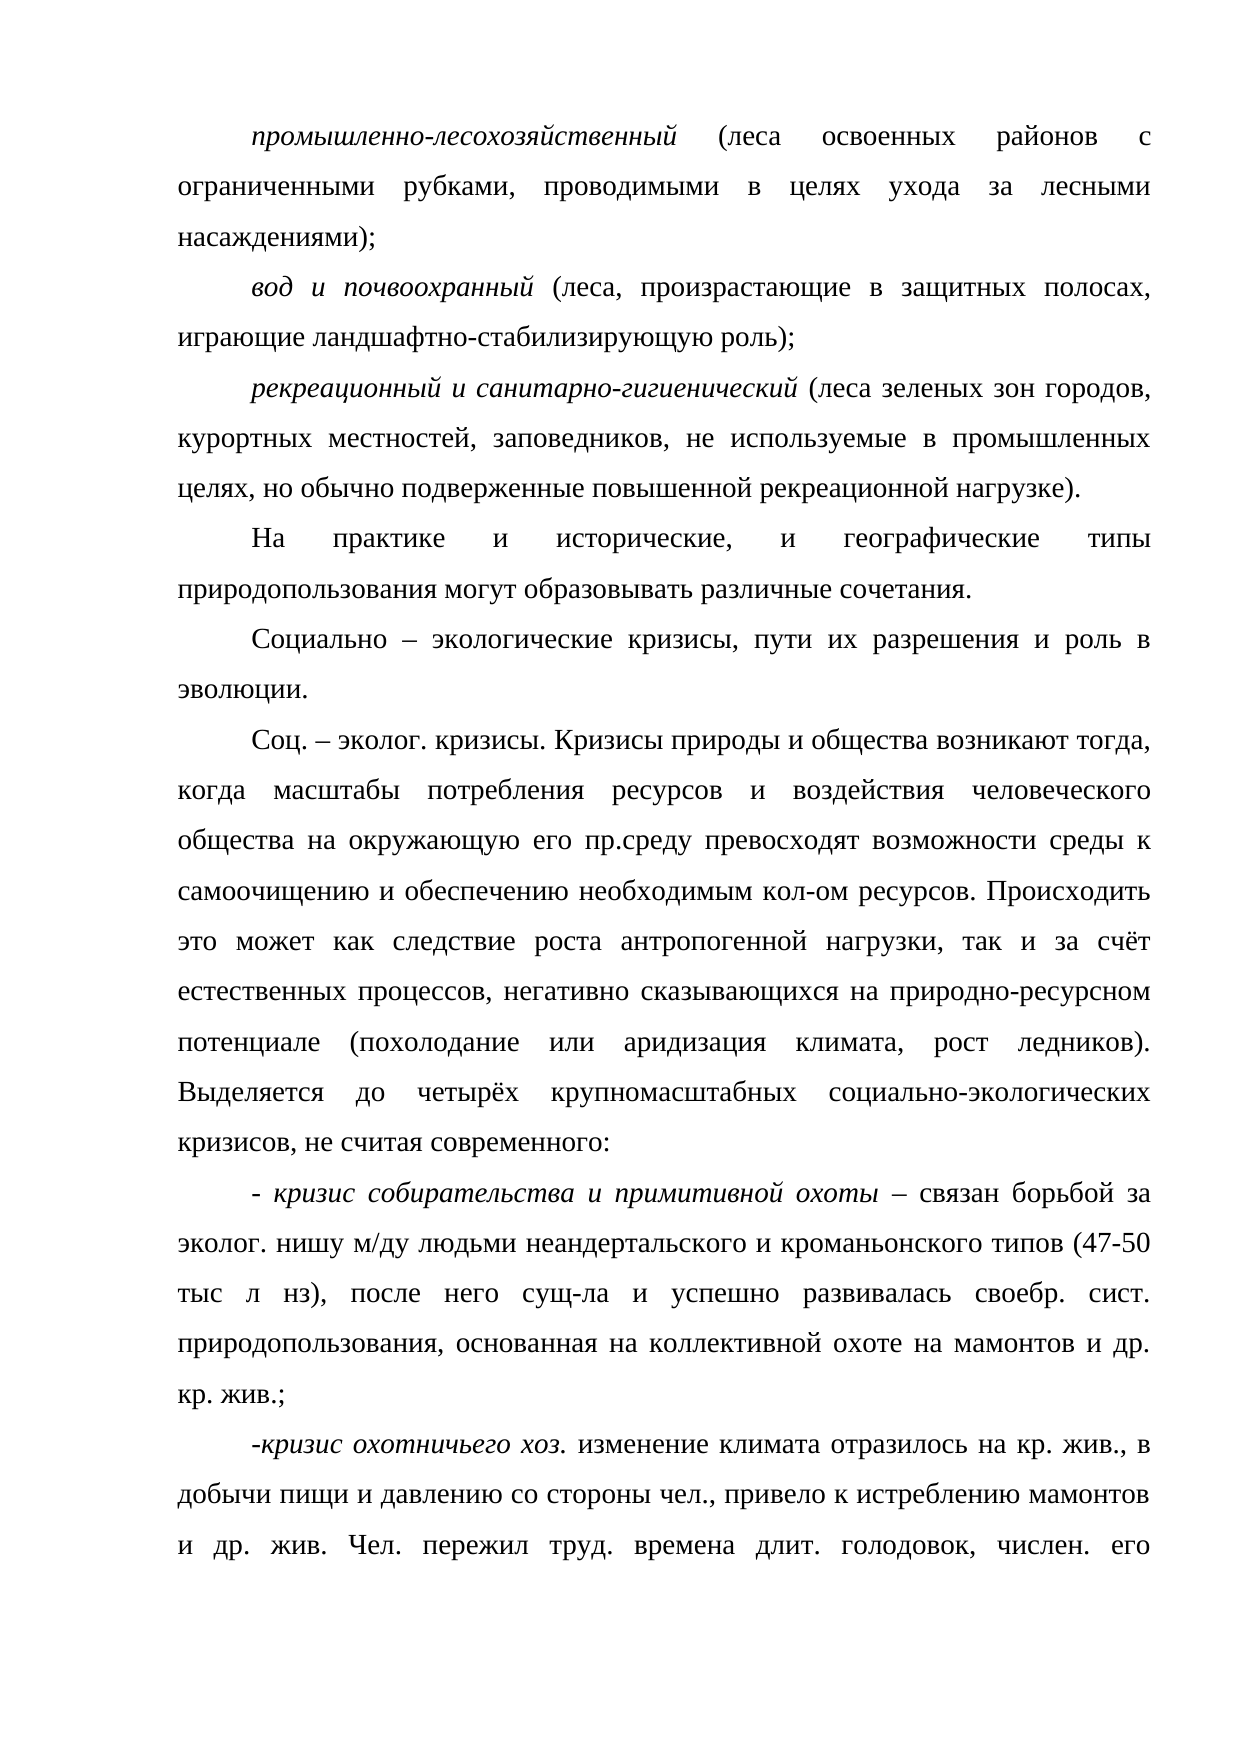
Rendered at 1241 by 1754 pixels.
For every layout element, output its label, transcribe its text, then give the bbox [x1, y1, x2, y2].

text Соц. – эколог. кризисы. Кризисы природы и общества возникают тогда, когда масштабы потребления ресурсов и воздействия человеческого общества на окружающую его пр.среду превосходят возможности среды к самоочищению и обеспечению необходимым кол-ом ресурсов. Происходить это может как следствие роста антропогенной нагрузки, так и за счёт естественных процессов, негативно сказывающихся на природно-ресурсном потенциале (похолодание или аридизация климата, рост ледников). Выделяется до четырёх крупномасштабных социально-экологических кризисов, не считая современного: [177, 722, 1152, 1158]
text промышленно-лесохозяйственный (леса освоенных районов с ограниченными рубками, проводимыми в целях ухода за лесными насаждениями); [177, 118, 1152, 252]
text - кризис собирательства и примитивной охоты – связан борьбой за эколог. нишу м/ду людьми неандертальского и кроманьонского типов (47-50 тыс л нз), после него сущ-ла и успешно развивалась своебр. сист. природопользования, основанная на коллективной охоте на мамонтов и др. кр. жив.; [177, 1175, 1152, 1409]
text вод и почвоохранный (леса, произрастающие в защитных полосах, играющие ландшафтно-стабилизирующую роль); [177, 269, 1152, 353]
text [177, 1426, 1152, 1560]
text Социально – экологические кризисы, пути их разрешения и роль в эволюции. [177, 621, 1152, 705]
text На практике и исторические, и географические типы природопользования могут образовывать различные сочетания. [177, 521, 1152, 604]
text рекреационный и санитарно-гигиенический (леса зеленых зон городов, курортных местностей, заповедников, не используемые в промышленных целях, но обычно подверженные повышенной рекреационной нагрузке). [177, 370, 1152, 504]
